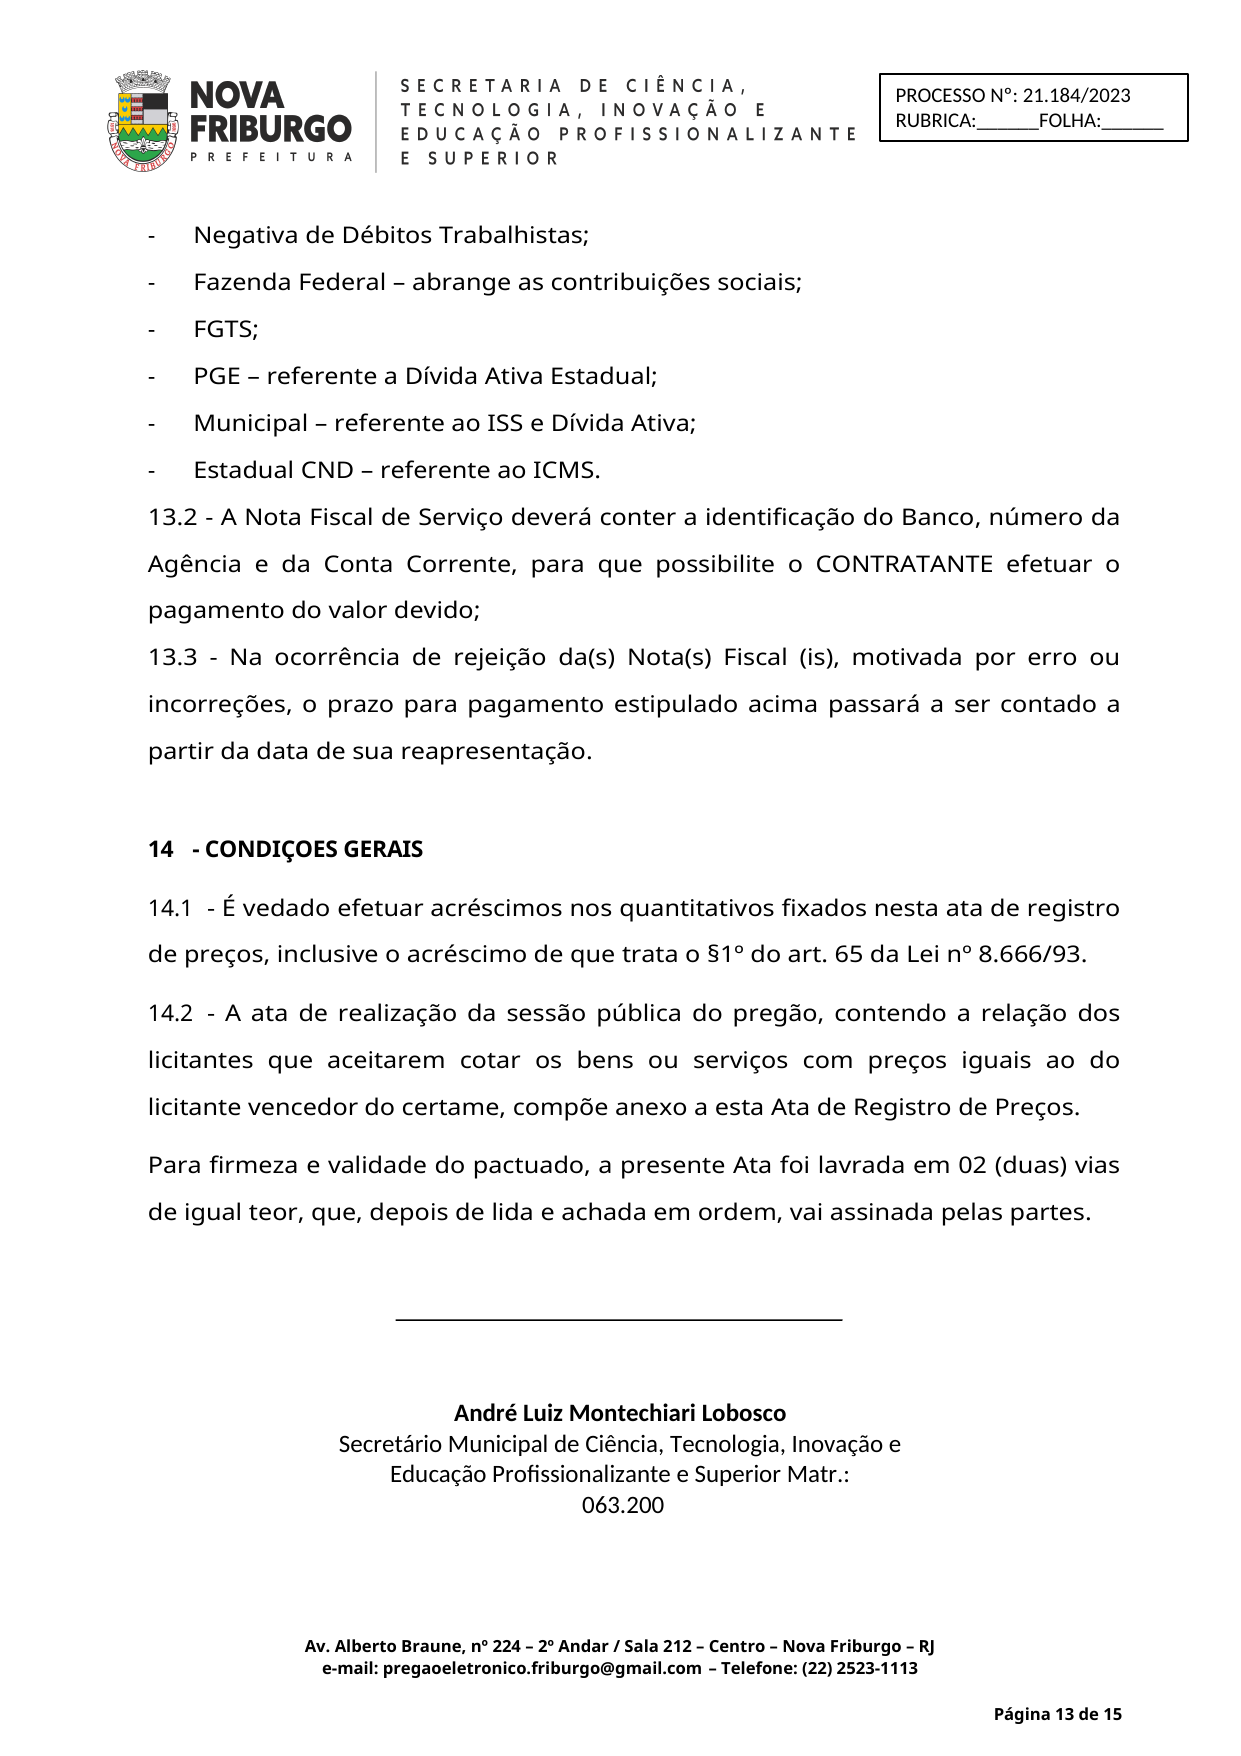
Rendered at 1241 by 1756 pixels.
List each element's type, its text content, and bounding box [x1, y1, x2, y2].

text André Luiz Montechiari Lobosco [118, 1397, 1122, 1428]
list Estadual CND – referente ao ICMS. [148, 454, 1122, 485]
list - CONDIÇOES GERAIS [148, 833, 1044, 864]
text Educação Profissionalizante e Superior Matr.: [118, 1458, 1122, 1489]
text 063.200 [118, 1489, 1122, 1519]
picture [88, 44, 870, 189]
list Negativa de Débitos Trabalhistas; [148, 219, 1122, 251]
list FGTS; [148, 313, 1122, 344]
list PGE – referente a Dívida Ativa Estadual; [148, 360, 1122, 391]
text 13.2 - A Nota Fiscal de Serviço deverá conter a identificação do Banco, número da Agência e da Conta Corrente, para que possibilite o CONTRATANTE efetuar o pagamento do valor devido; [148, 501, 1122, 626]
list Fazenda Federal – abrange as contribuições sociais; [148, 266, 1122, 297]
text 13.3 - Na ocorrência de rejeição da(s) Nota(s) Fiscal (is), motivada por erro ou incorreções, o prazo para pagamento estipulado acima passará a ser contado a partir da data de sua reapresentação. [148, 641, 1122, 766]
text Secretário Municipal de Ciência, Tecnologia, Inovação e [118, 1428, 1122, 1458]
text Para firmeza e validade do pactuado, a presente Ata foi lavrada em 02 (duas) vias de igual teor, que, depois de lida e achada em ordem, vai assinada pelas partes. [148, 1149, 1122, 1228]
list Municipal – referente ao ISS e Dívida Ativa; [148, 407, 1122, 438]
list - A ata de realização da sessão pública do pregão, contendo a relação dos licitantes que aceitarem cotar os bens ou serviços com preços iguais ao do licitante vencedor do certame, compõe anexo a esta Ata de Registro de Preços. [148, 997, 1122, 1122]
list - É vedado efetuar acréscimos nos quantitativos fixados nesta ata de registro de preços, inclusive o acréscimo de que trata o §1º do art. 65 da Lei nº 8.666/93. [148, 892, 1122, 970]
